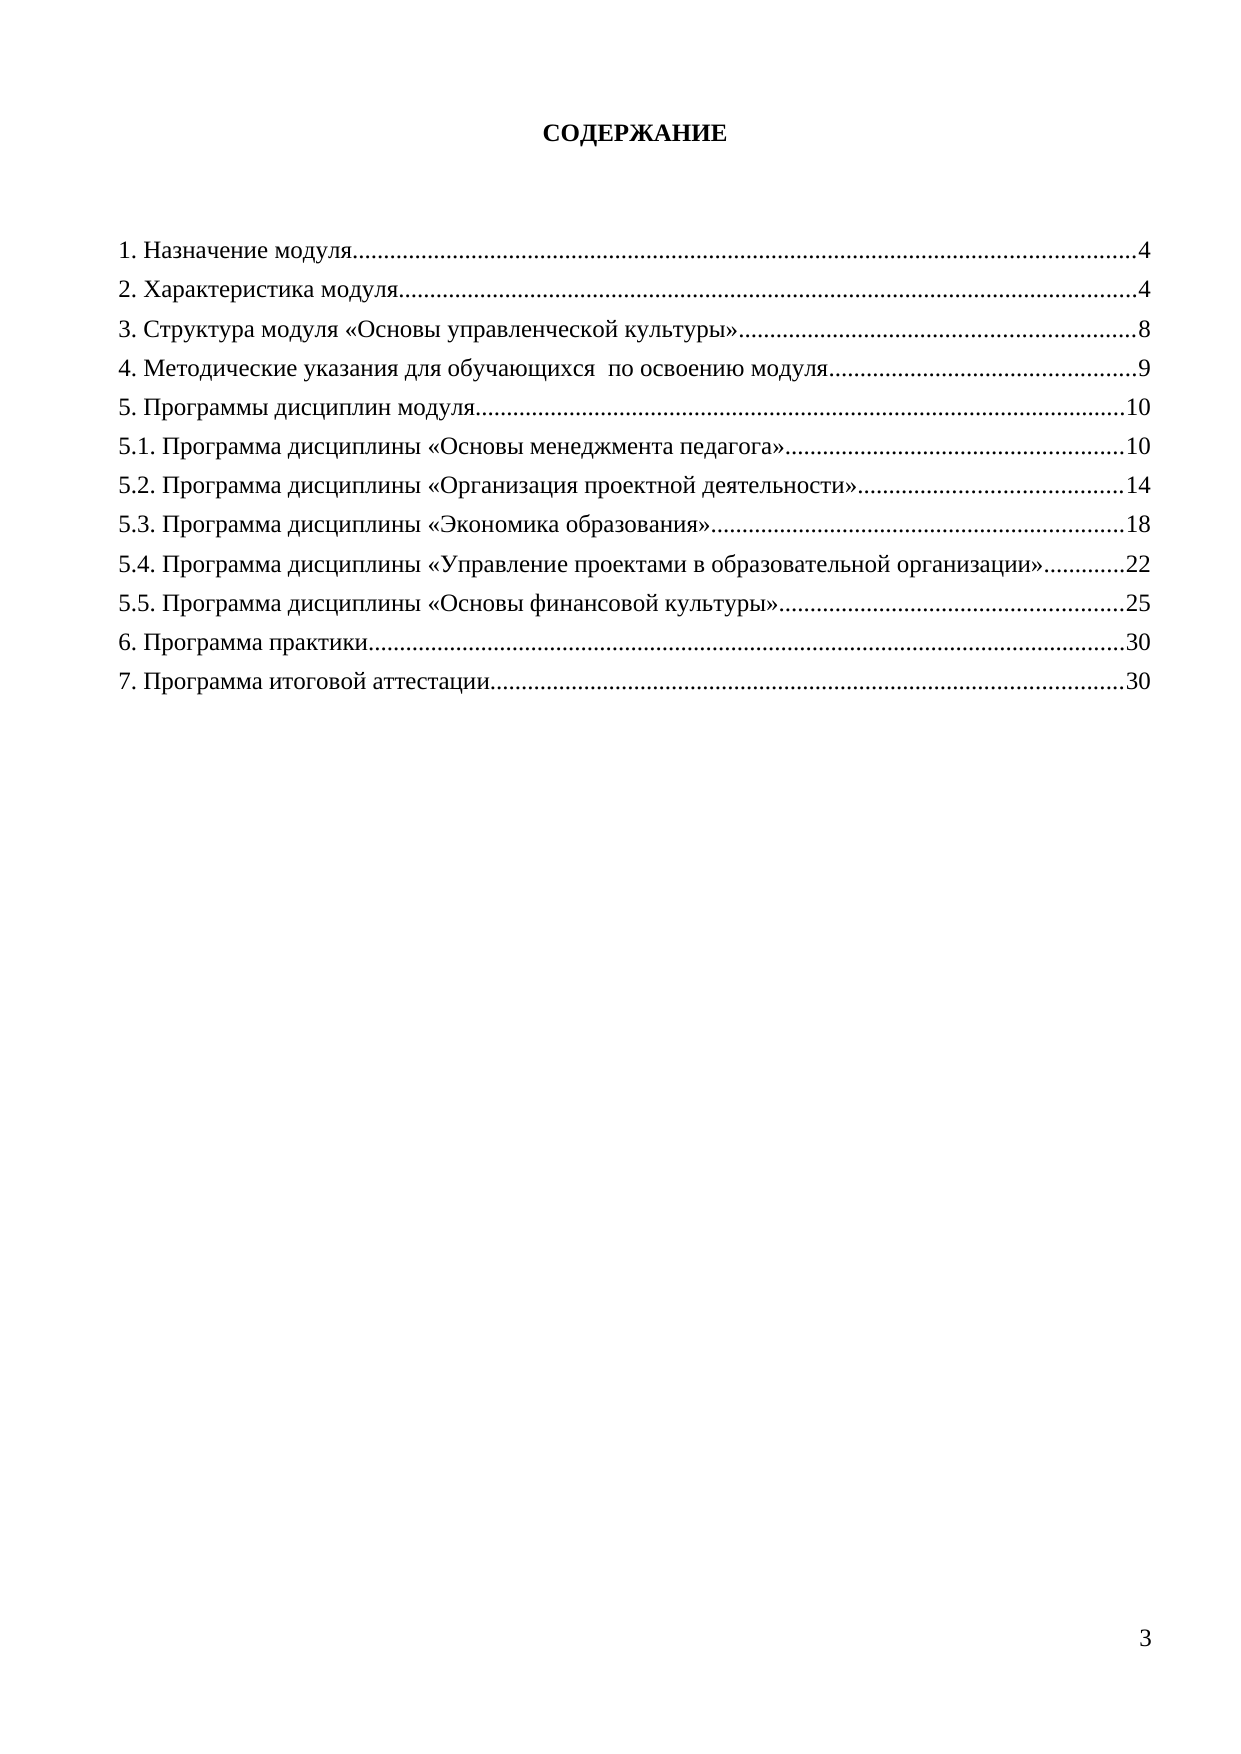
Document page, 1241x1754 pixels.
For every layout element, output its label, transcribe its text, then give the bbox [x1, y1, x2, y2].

text Содержание [118, 118, 1152, 147]
